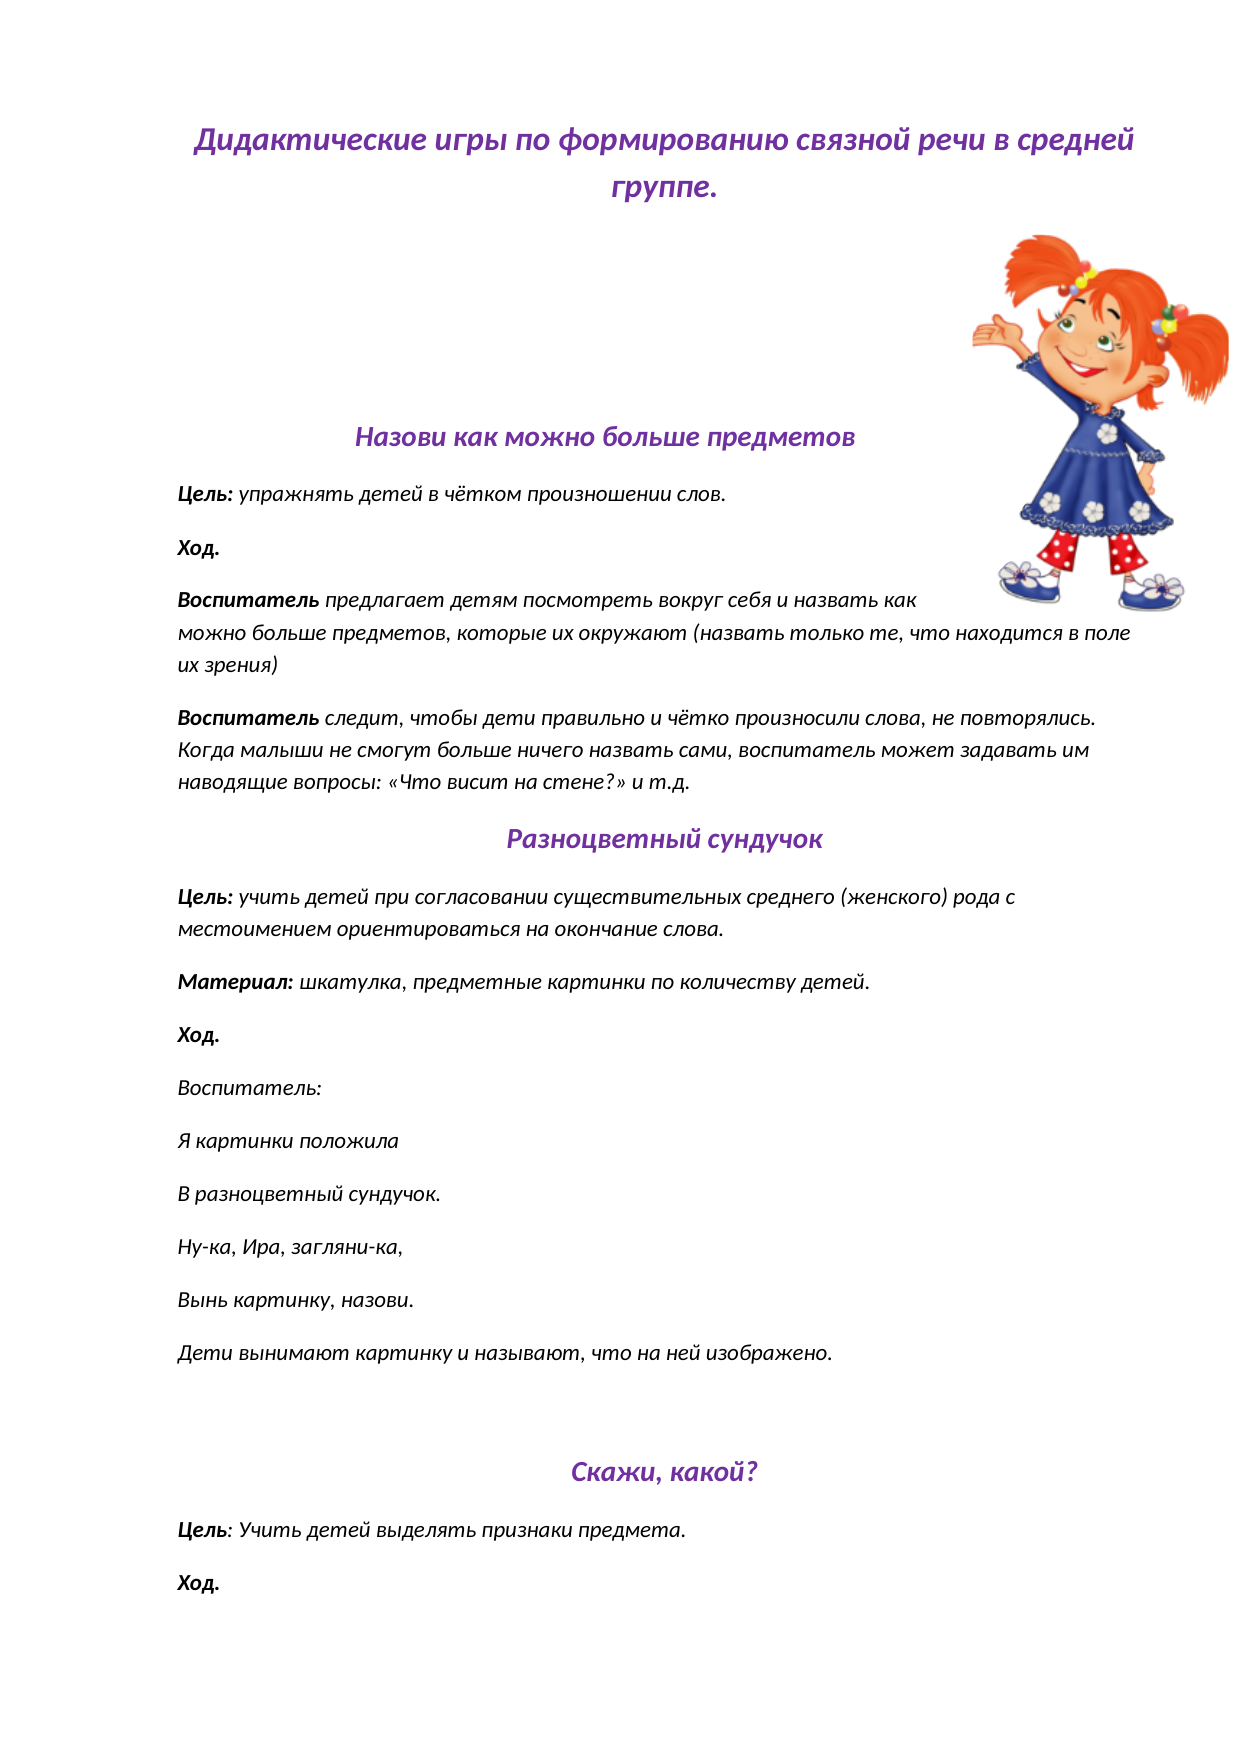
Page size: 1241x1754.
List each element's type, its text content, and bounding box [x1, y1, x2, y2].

text Материал: шкатулка, предметные картинки по количеству детей. [177, 967, 1152, 995]
text Ну-ка, Ира, загляни-ка, [177, 1232, 1152, 1261]
text Цель: учить детей при согласовании существительных среднего (женского) рода с местоимением ориентироваться на окончание слова. [177, 882, 1152, 942]
text Назови как можно больше предметов [177, 418, 1058, 453]
text Ход. [177, 1020, 1152, 1048]
text Дидактические игры по формированию связной речи в средней группе. [177, 118, 1152, 206]
text Воспитатель: [177, 1073, 1152, 1101]
text Ход. [177, 533, 1042, 561]
text В разноцветный сундучок. [177, 1179, 1152, 1207]
text Цель: упражнять детей в чётком произношении слов. [177, 479, 1036, 508]
picture [969, 234, 1229, 609]
text Скажи, какой? [177, 1453, 1152, 1489]
text Дети вынимают картинку и называют, что на ней изображено. [177, 1338, 1152, 1367]
text Разноцветный сундучок [177, 820, 1152, 856]
text Цель: Учить детей выделять признаки предмета. [177, 1515, 1152, 1543]
text Ход. [177, 1568, 1152, 1596]
text Воспитатель предлагает детям посмотреть вокруг себя и назвать как можно больше предметов, которые их окружают (назвать только те, что находится в поле их зрения) [177, 586, 1152, 678]
text Я картинки положила [177, 1126, 1152, 1154]
text Воспитатель следит, чтобы дети правильно и чётко произносили слова, не повторялись. Когда малыши не смогут больше ничего назвать сами, воспитатель может задавать им наводящие вопросы: «Что висит на стене?» и т.д. [177, 703, 1152, 795]
text Вынь картинку, назови. [177, 1286, 1152, 1313]
